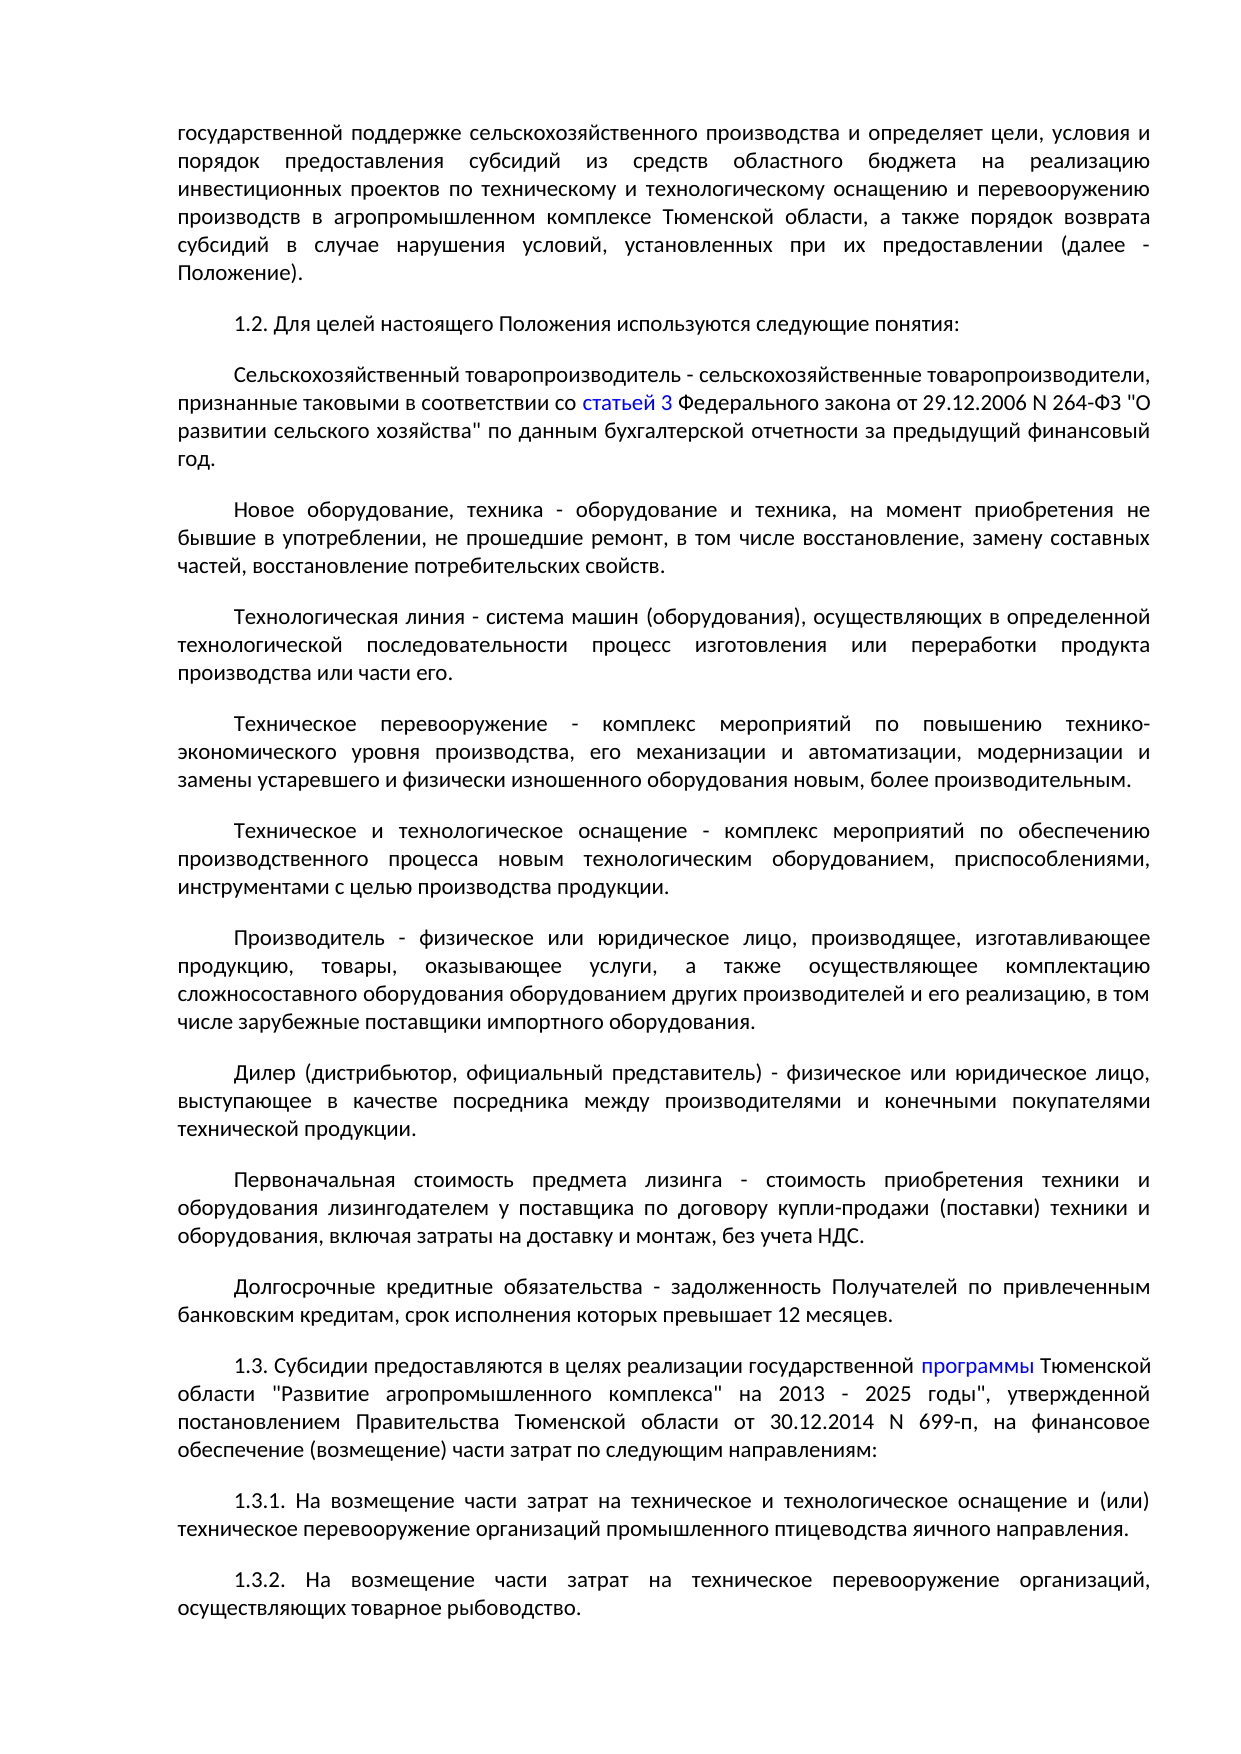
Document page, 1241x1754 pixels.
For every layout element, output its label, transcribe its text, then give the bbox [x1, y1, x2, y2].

text Сельскохозяйственный товаропроизводитель - сельскохозяйственные товаропроизводители, признанные таковыми в соответствии со статьей 3 Федерального закона от 29.12.2006 N 264-ФЗ "О развитии сельского хозяйства" по данным бухгалтерской отчетности за предыдущий финансовый год. [177, 360, 1152, 472]
text Долгосрочные кредитные обязательства - задолженность Получателей по привлеченным банковским кредитам, срок исполнения которых превышает 12 месяцев. [177, 1272, 1152, 1328]
text 1.3. Субсидии предоставляются в целях реализации государственной программы Тюменской области "Развитие агропромышленного комплекса" на 2013 - 2025 годы", утвержденной постановлением Правительства Тюменской области от 30.12.2014 N 699-п, на финансовое обеспечение (возмещение) части затрат по следующим направлениям: [177, 1351, 1152, 1463]
text Первоначальная стоимость предмета лизинга - стоимость приобретения техники и оборудования лизингодателем у поставщика по договору купли-продажи (поставки) техники и оборудования, включая затраты на доставку и монтаж, без учета НДС. [177, 1165, 1152, 1249]
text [177, 118, 1152, 286]
text Новое оборудование, техника - оборудование и техника, на момент приобретения не бывшие в употреблении, не прошедшие ремонт, в том числе восстановление, замену составных частей, восстановление потребительских свойств. [177, 495, 1152, 579]
text 1.3.1. На возмещение части затрат на техническое и технологическое оснащение и (или) техническое перевооружение организаций промышленного птицеводства яичного направления. [177, 1486, 1152, 1542]
text 1.3.2. На возмещение части затрат на техническое перевооружение организаций, осуществляющих товарное рыбоводство. [177, 1565, 1152, 1621]
text Техническое и технологическое оснащение - комплекс мероприятий по обеспечению производственного процесса новым технологическим оборудованием, приспособлениями, инструментами с целью производства продукции. [177, 816, 1152, 900]
text Производитель - физическое или юридическое лицо, производящее, изготавливающее продукцию, товары, оказывающее услуги, а также осуществляющее комплектацию сложносоставного оборудования оборудованием других производителей и его реализацию, в том числе зарубежные поставщики импортного оборудования. [177, 923, 1152, 1035]
text Дилер (дистрибьютор, официальный представитель) - физическое или юридическое лицо, выступающее в качестве посредника между производителями и конечными покупателями технической продукции. [177, 1058, 1152, 1142]
text Технологическая линия - система машин (оборудования), осуществляющих в определенной технологической последовательности процесс изготовления или переработки продукта производства или части его. [177, 602, 1152, 686]
text Техническое перевооружение - комплекс мероприятий по повышению технико-экономического уровня производства, его механизации и автоматизации, модернизации и замены устаревшего и физически изношенного оборудования новым, более производительным. [177, 709, 1152, 793]
text 1.2. Для целей настоящего Положения используются следующие понятия: [177, 309, 1152, 337]
